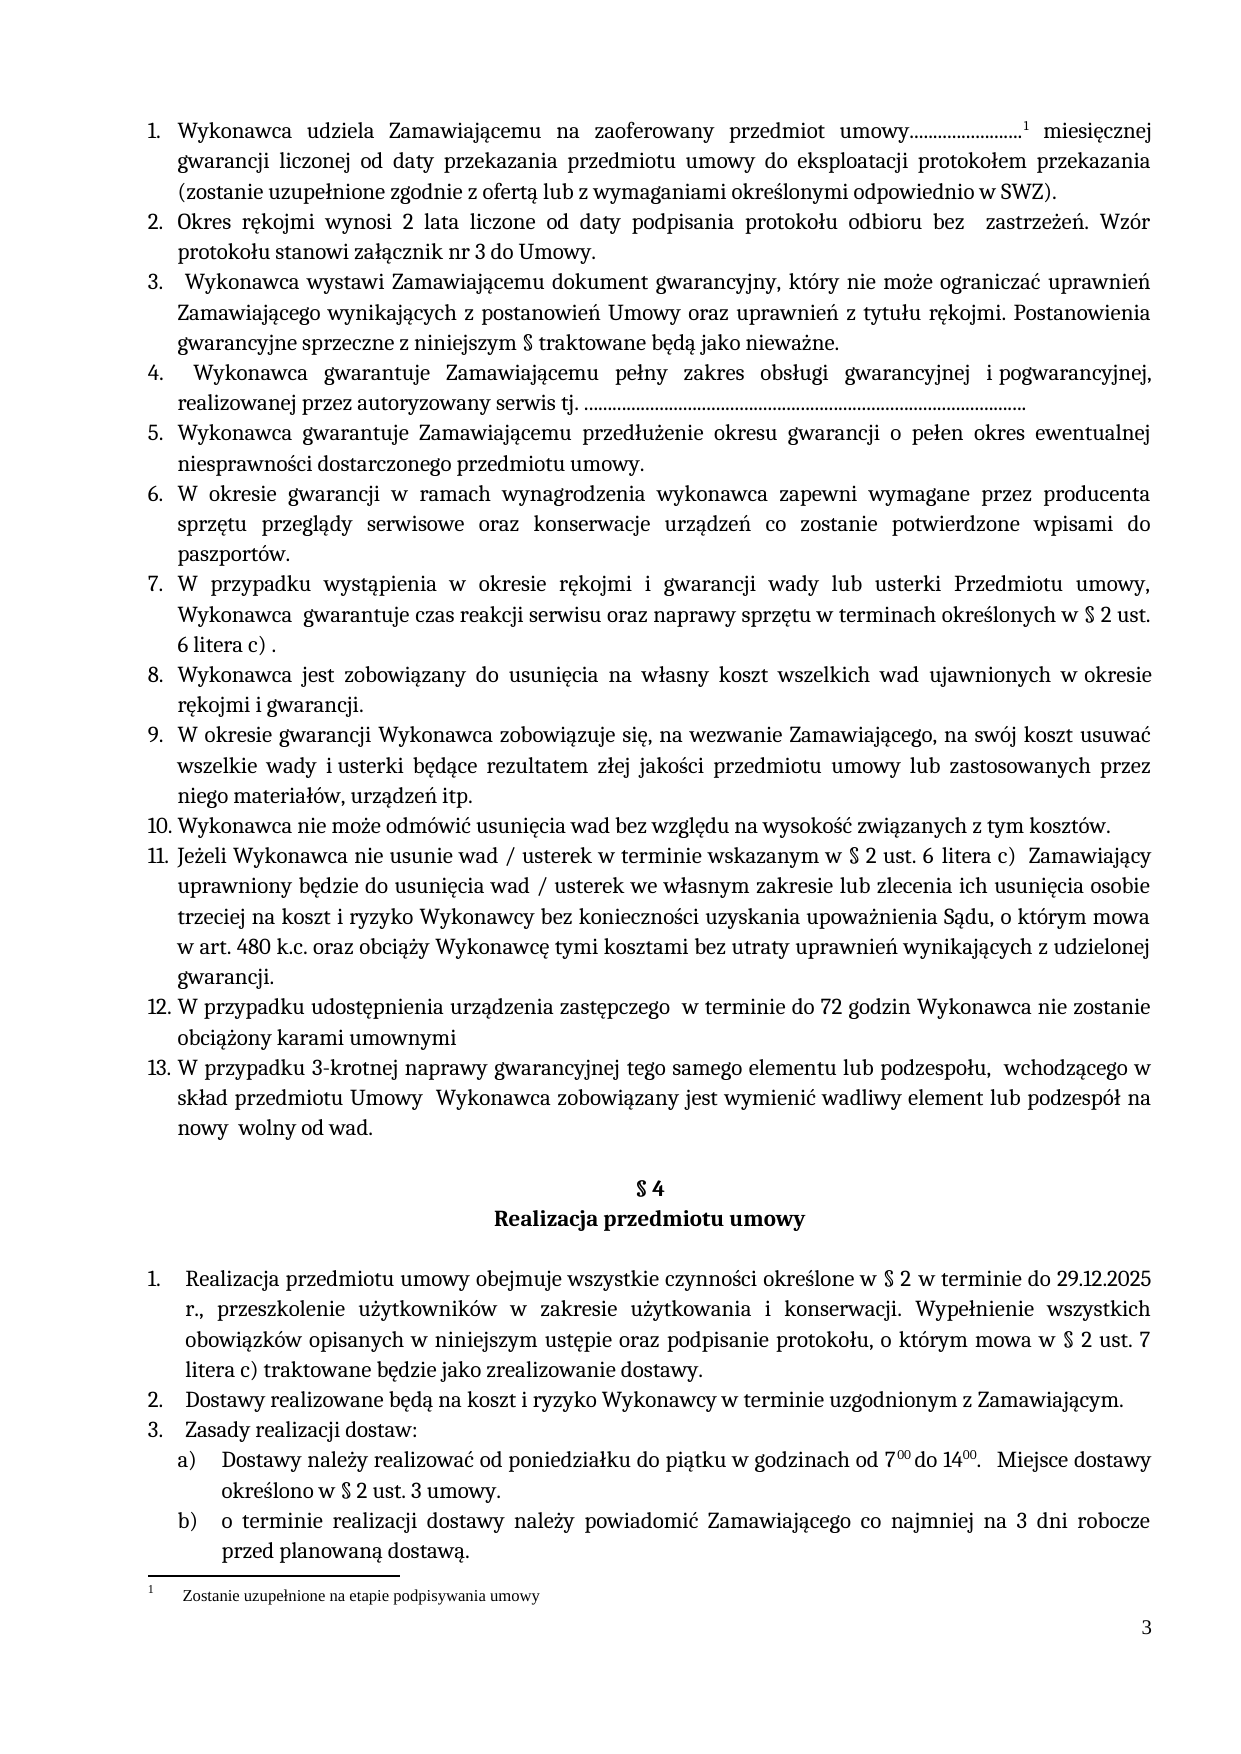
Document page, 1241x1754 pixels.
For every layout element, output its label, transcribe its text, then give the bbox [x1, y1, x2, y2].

list Wykonawca wystawi Zamawiającemu dokument gwarancyjny, który nie może ograniczać uprawnień Zamawiającego wynikających z postanowień Umowy oraz uprawnień z tytułu rękojmi. Postanowienia gwarancyjne sprzeczne z niniejszym § traktowane będą jako nieważne. [148, 269, 1152, 356]
list Wykonawca jest zobowiązany do usunięcia na własny koszt wszelkich wad ujawnionych w okresie rękojmi i gwarancji. [148, 662, 1152, 718]
list W przypadku wystąpienia w okresie rękojmi i gwarancji wady lub usterki Przedmiotu umowy, Wykonawca gwarantuje czas reakcji serwisu oraz naprawy sprzętu w terminach określonych w § 2 ust. 6 litera c) . [148, 571, 1152, 658]
list Dostawy realizowane będą na koszt i ryzyko Wykonawcy w terminie uzgodnionym z Zamawiającym. [148, 1387, 1152, 1413]
text § 4 [148, 1175, 1152, 1202]
list W okresie gwarancji Wykonawca zobowiązuje się, na wezwanie Zamawiającego, na swój koszt usuwać wszelkie wady i usterki będące rezultatem złej jakości przedmiotu umowy lub zastosowanych przez niego materiałów, urządzeń itp. [148, 722, 1152, 809]
list Okres rękojmi wynosi 2 lata liczone od daty podpisania protokołu odbioru bez zastrzeżeń. Wzór protokołu stanowi załącznik nr 3 do Umowy. [148, 209, 1152, 265]
list W przypadku 3-krotnej naprawy gwarancyjnej tego samego elementu lub podzespołu, wchodzącego w skład przedmiotu Umowy Wykonawca zobowiązany jest wymienić wadliwy element lub podzespół na nowy wolny od wad. [148, 1054, 1152, 1141]
list W okresie gwarancji w ramach wynagrodzenia wykonawca zapewni wymagane przez producenta sprzętu przeglądy serwisowe oraz konserwacje urządzeń co zostanie potwierdzone wpisami do paszportów. [148, 481, 1152, 567]
list Wykonawca udziela Zamawiającemu na zaoferowany przedmiot umowy........................ miesięcznej gwarancji liczonej od daty przekazania przedmiotu umowy do eksploatacji protokołem przekazania (zostanie uzupełnione zgodnie z ofertą lub z wymaganiami określonymi odpowiednio w SWZ). [148, 118, 1152, 205]
list W przypadku udostępnienia urządzenia zastępczego w terminie do 72 godzin Wykonawca nie zostanie obciążony karami umownymi [148, 994, 1152, 1051]
list Wykonawca gwarantuje Zamawiającemu przedłużenie okresu gwarancji o pełen okres ewentualnej niesprawności dostarczonego przedmiotu umowy. [148, 420, 1152, 477]
list Wykonawca gwarantuje Zamawiającemu pełny zakres obsługi gwarancyjnej i pogwarancyjnej, realizowanej przez autoryzowany serwis tj. .............................................................................................. [148, 360, 1152, 416]
text Realizacja przedmiotu umowy [148, 1206, 1152, 1232]
list o terminie realizacji dostawy należy powiadomić Zamawiającego co najmniej na 3 dni robocze przed planowaną dostawą. [177, 1508, 1152, 1564]
list Realizacja przedmiotu umowy obejmuje wszystkie czynności określone w § 2 w terminie do 29.12.2025 r., przeszkolenie użytkowników w zakresie użytkowania i konserwacji. Wypełnienie wszystkich obowiązków opisanych w niniejszym ustępie oraz podpisanie protokołu, o którym mowa w § 2 ust. 7 litera c) traktowane będzie jako zrealizowanie dostawy. [148, 1266, 1152, 1383]
list Dostawy należy realizować od poniedziałku do piątku w godzinach od 700 do 1400. Miejsce dostawy określono w § 2 ust. 3 umowy. [177, 1447, 1152, 1504]
list Jeżeli Wykonawca nie usunie wad / usterek w terminie wskazanym w § 2 ust. 6 litera c) Zamawiający uprawniony będzie do usunięcia wad / usterek we własnym zakresie lub zlecenia ich usunięcia osobie trzeciej na koszt i ryzyko Wykonawcy bez konieczności uzyskania upoważnienia Sądu, o którym mowa w art. 480 k.c. oraz obciąży Wykonawcę tymi kosztami bez utraty uprawnień wynikających z udzielonej gwarancji. [148, 843, 1152, 990]
list Wykonawca nie może odmówić usunięcia wad bez względu na wysokość związanych z tym kosztów. [148, 813, 1152, 839]
list Zasady realizacji dostaw: [148, 1417, 1152, 1443]
